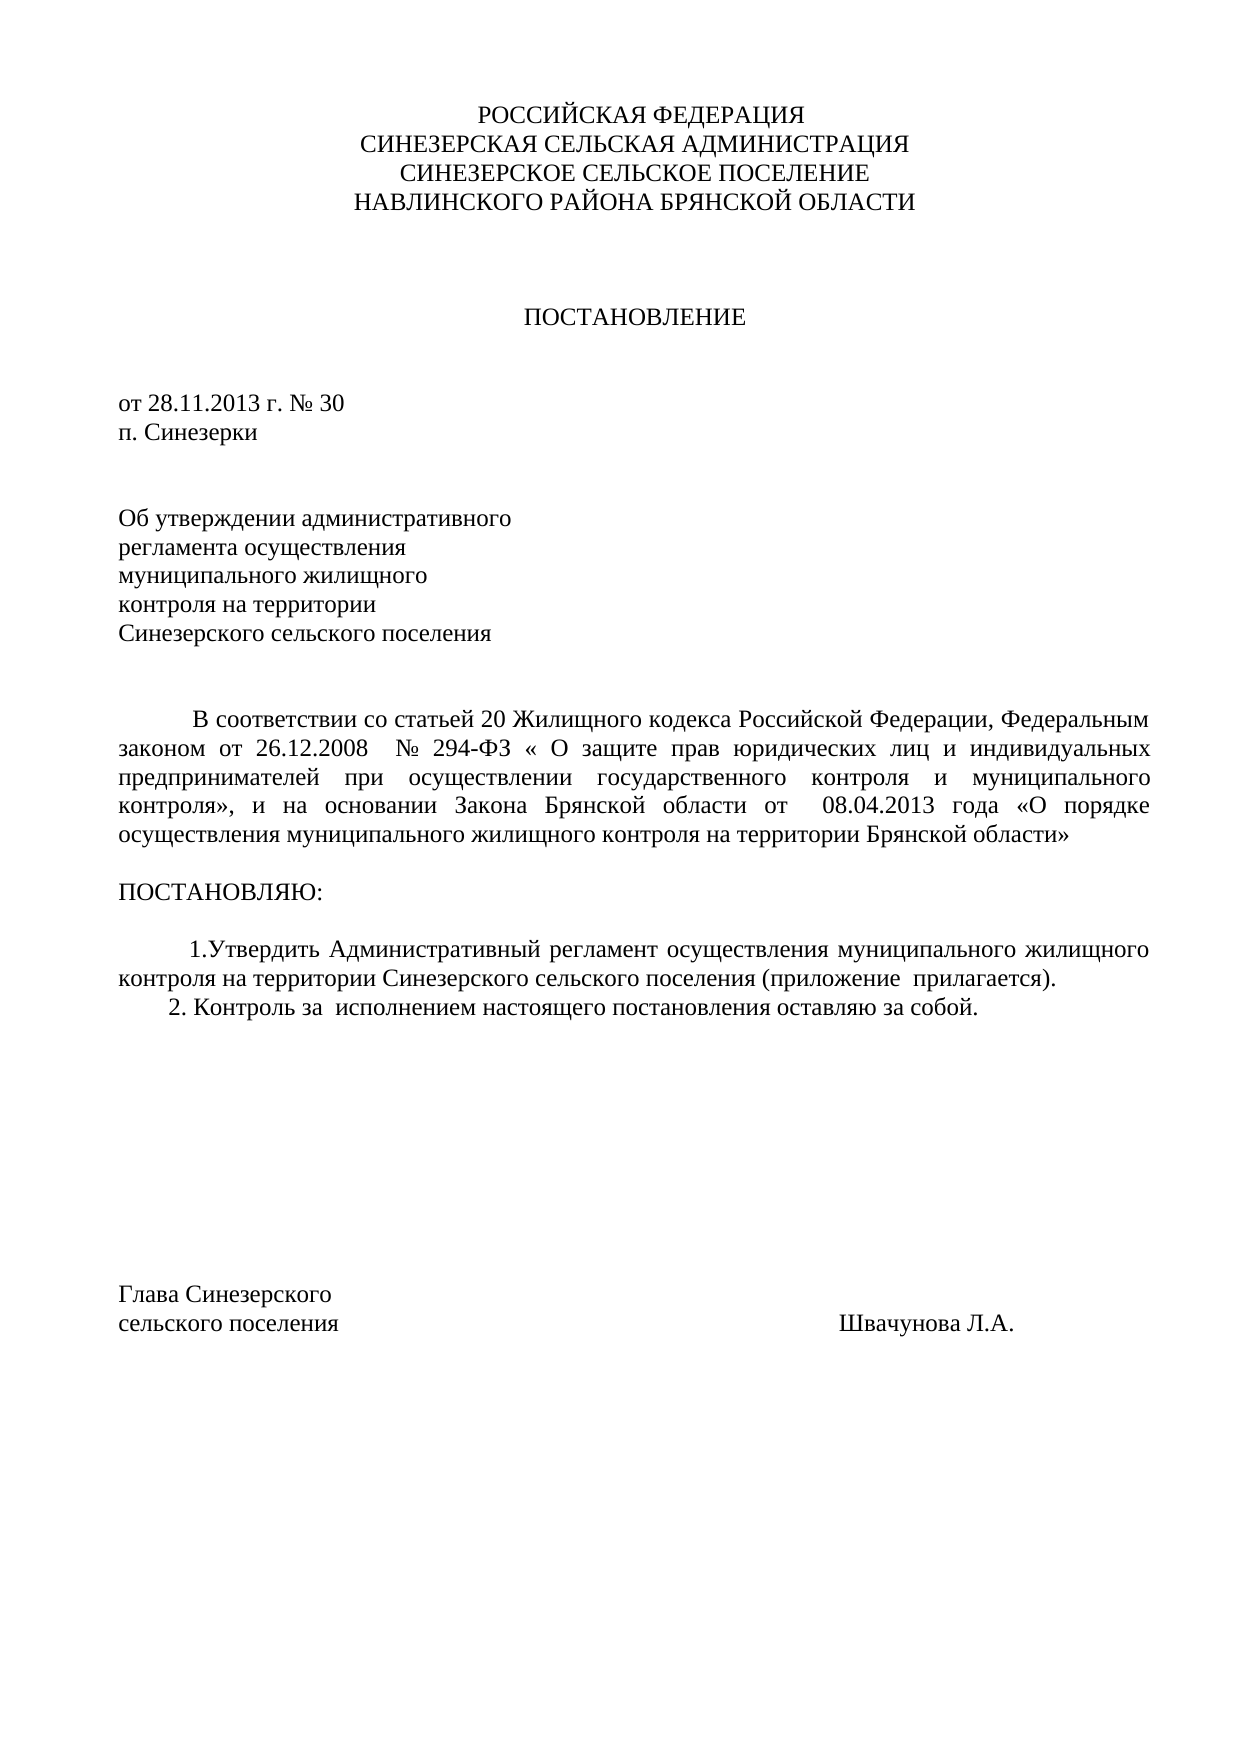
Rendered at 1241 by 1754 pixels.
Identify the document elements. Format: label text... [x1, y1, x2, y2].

text РОССИЙСКАЯ ФЕДЕРАЦИЯ [118, 100, 1152, 129]
text Об утверждении административного [118, 503, 1152, 532]
text п. Синезерки [118, 417, 1152, 445]
text В соответствии со статьей 20 Жилищного кодекса Российской Федерации, Федеральным законом от 26.12.2008 № 294-ФЗ « О защите прав юридических лиц и индивидуальных предпринимателей при осуществлении государственного контроля и муниципального контроля», и на основании Закона Брянской области от 08.04.2013 года «О порядке осуществления муниципального жилищного контроля на территории Брянской области» [118, 704, 1152, 848]
text СИНЕЗЕРСКОЕ СЕЛЬСКОЕ ПОСЕЛЕНИЕ [118, 158, 1152, 187]
text от 28.11.2013 г. № 30 [118, 388, 1152, 417]
text ПОСТАНОВЛЯЮ: [118, 877, 1152, 905]
text сельского поселения Швачунова Л.А. [118, 1308, 1152, 1337]
text 2. Контроль за исполнением настоящего постановления оставляю за собой. [118, 992, 1152, 1020]
text Глава Синезерского [118, 1279, 1152, 1308]
text контроля на территории [118, 589, 1152, 618]
text Синезерского сельского поселения [118, 618, 1152, 647]
text 1.Утвердить Административный регламент осуществления муниципального жилищного контроля на территории Синезерского сельского поселения (приложение прилагается). [118, 934, 1152, 992]
text ПОСТАНОВЛЕНИЕ [118, 302, 1152, 330]
text регламента осуществления [118, 532, 1152, 560]
text муниципального жилищного [118, 560, 1152, 589]
text СИНЕЗЕРСКАЯ СЕЛЬСКАЯ АДМИНИСТРАЦИЯ [118, 129, 1152, 158]
text НАВЛИНСКОГО РАЙОНА БРЯНСКОЙ ОБЛАСТИ [118, 187, 1152, 215]
